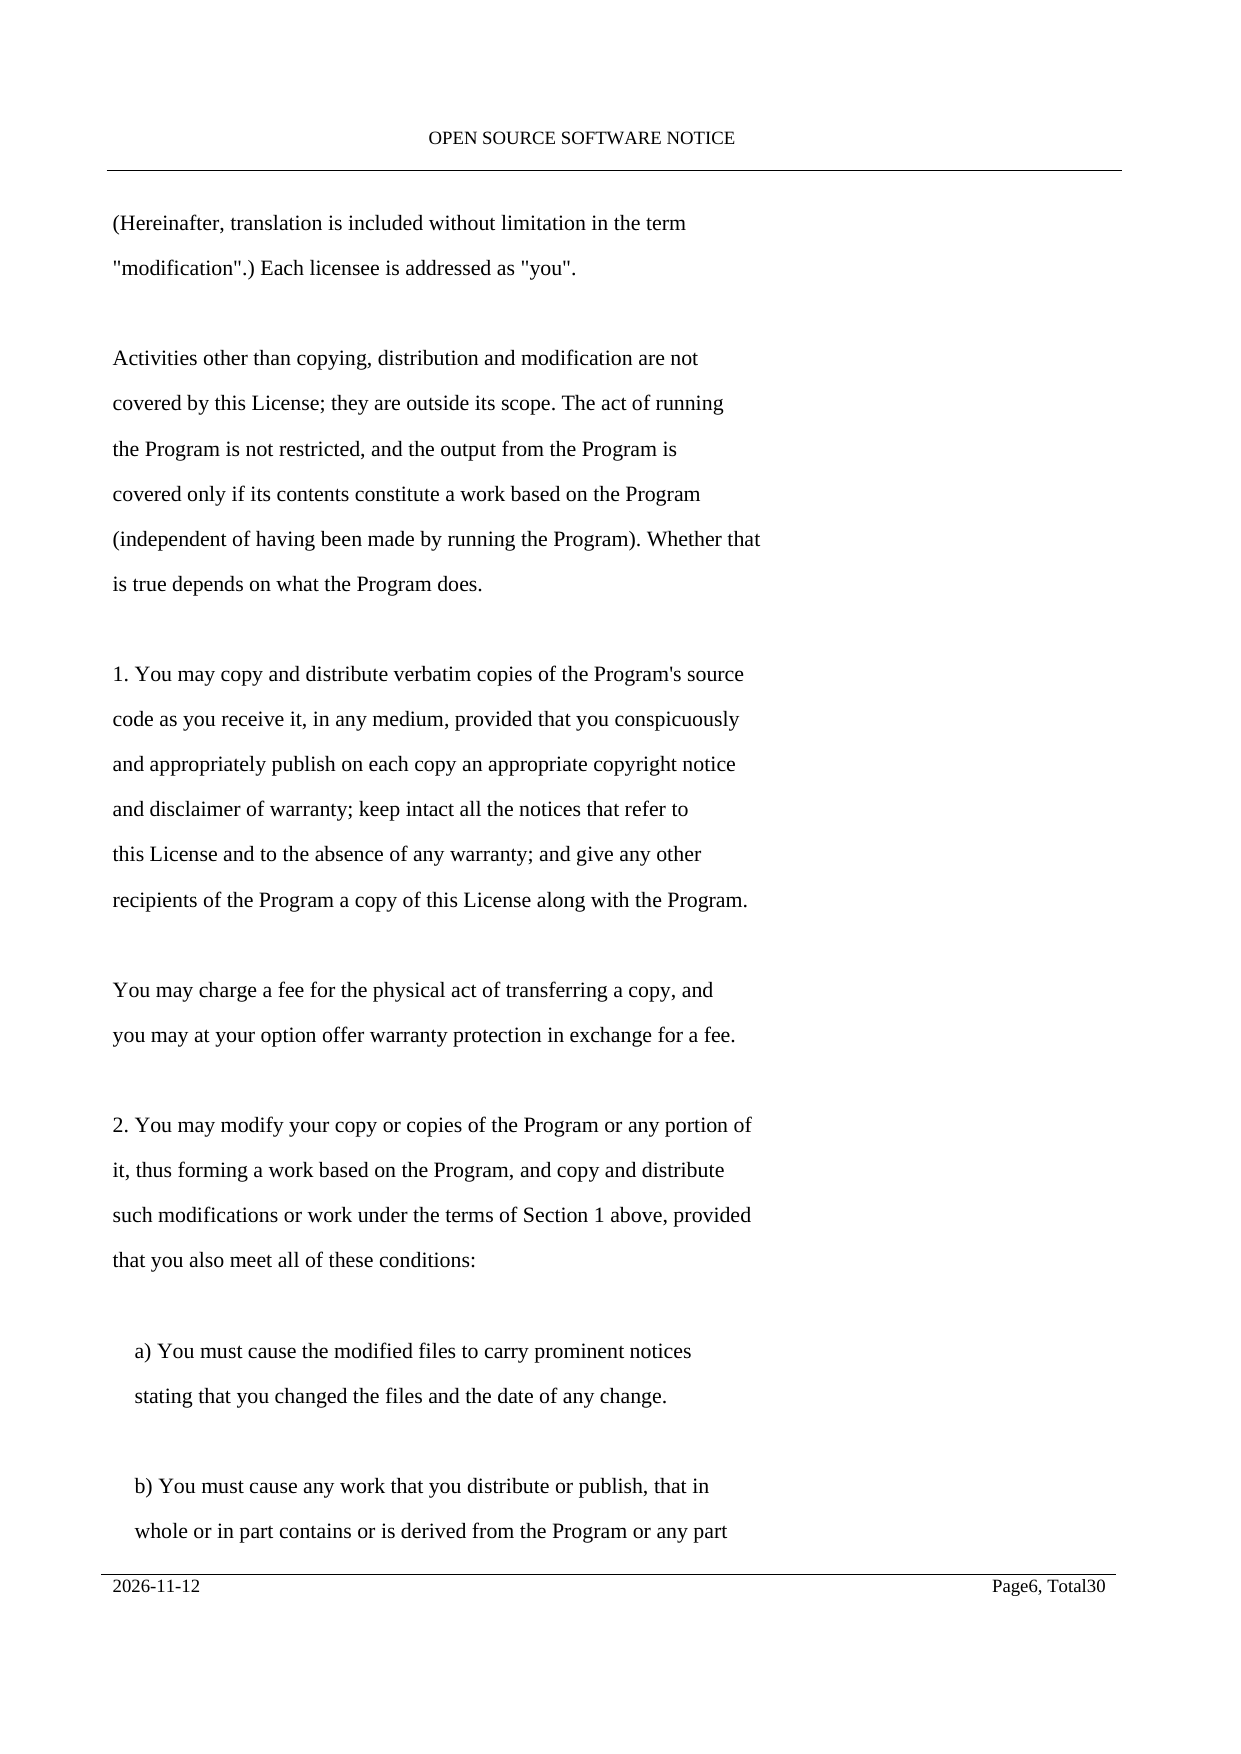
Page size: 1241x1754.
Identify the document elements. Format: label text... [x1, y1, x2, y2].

text it, thus forming a work based on the Program, and copy and distribute [112, 1153, 1128, 1186]
text You may charge a fee for the physical act of transferring a copy, and [112, 973, 1128, 1006]
text (Hereinafter, translation is included without limitation in the term [112, 206, 1128, 239]
text this License and to the absence of any warranty; and give any other [112, 838, 1128, 870]
text a) You must cause the modified files to carry prominent notices [112, 1334, 1128, 1366]
text such modifications or work under the terms of Section 1 above, provided [112, 1199, 1128, 1231]
text the Program is not restricted, and the output from the Program is [112, 432, 1128, 464]
text 1. You may copy and distribute verbatim copies of the Program's source [112, 657, 1128, 690]
text recipients of the Program a copy of this License along with the Program. [112, 883, 1128, 915]
text stating that you changed the files and the date of any change. [112, 1379, 1128, 1412]
text whole or in part contains or is derived from the Program or any part [112, 1514, 1128, 1547]
text 2. You may modify your copy or copies of the Program or any portion of [112, 1108, 1128, 1141]
text b) You must cause any work that you distribute or publish, that in [112, 1469, 1128, 1502]
text you may at your option offer warranty protection in exchange for a fee. [112, 1018, 1128, 1051]
text and appropriately publish on each copy an appropriate copyright notice [112, 748, 1128, 780]
text and disclaimer of warranty; keep intact all the notices that refer to [112, 793, 1128, 825]
text that you also meet all of these conditions: [112, 1244, 1128, 1276]
text (independent of having been made by running the Program). Whether that [112, 522, 1128, 554]
text covered only if its contents constitute a work based on the Program [112, 477, 1128, 509]
text covered by this License; they are outside its scope. The act of running [112, 387, 1128, 419]
text is true depends on what the Program does. [112, 567, 1128, 600]
text "modification".) Each licensee is addressed as "you". [112, 251, 1128, 284]
text Activities other than copying, distribution and modification are not [112, 342, 1128, 374]
text code as you receive it, in any medium, provided that you conspicuously [112, 702, 1128, 735]
